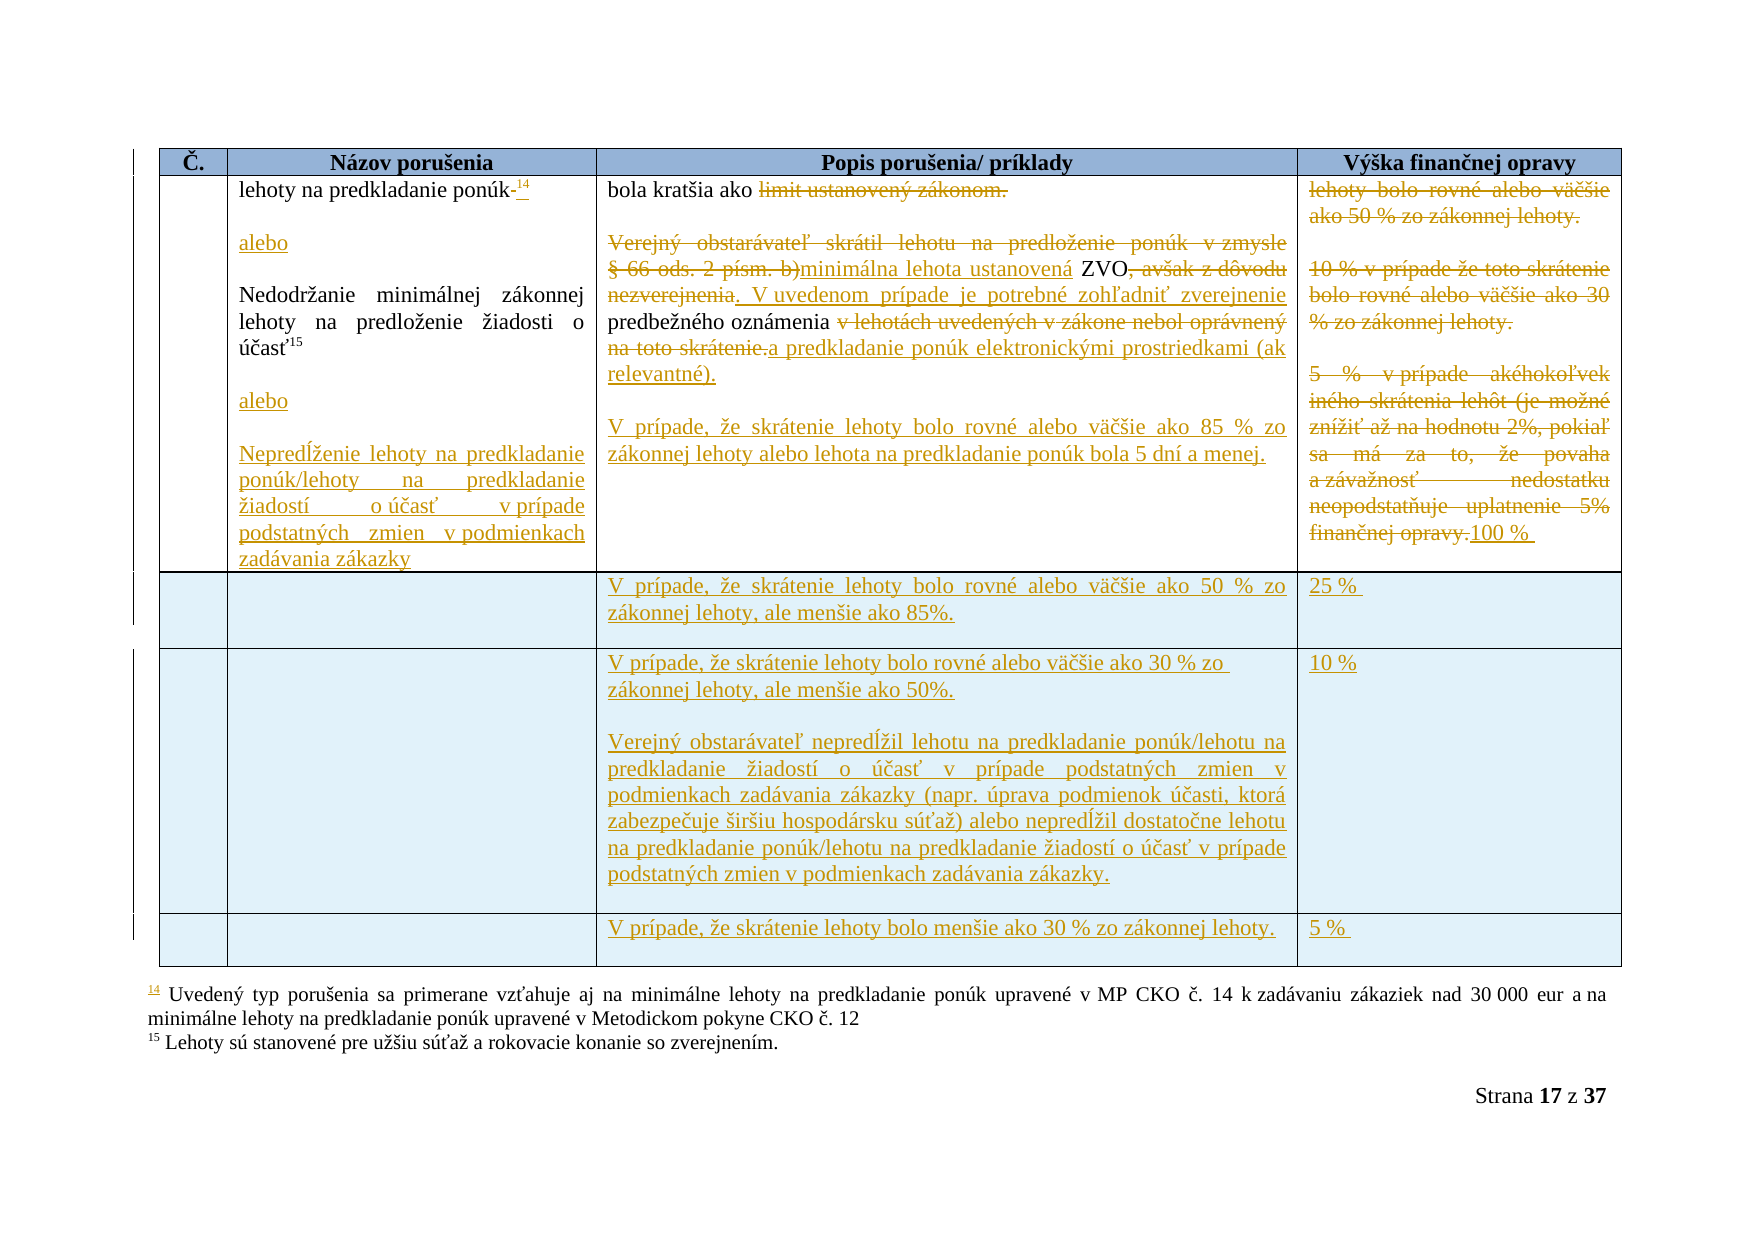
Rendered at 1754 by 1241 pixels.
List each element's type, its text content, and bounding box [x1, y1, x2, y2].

table_cell [160, 176, 227, 571]
table_header Názov porušenia [228, 149, 596, 175]
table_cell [597, 176, 1297, 571]
table_header Popis porušenia/ príklady [597, 149, 1297, 175]
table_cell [228, 176, 596, 571]
table_header Výška finančnej opravy [1298, 149, 1621, 175]
table_cell [1298, 176, 1621, 571]
table_header Č. [160, 149, 227, 175]
